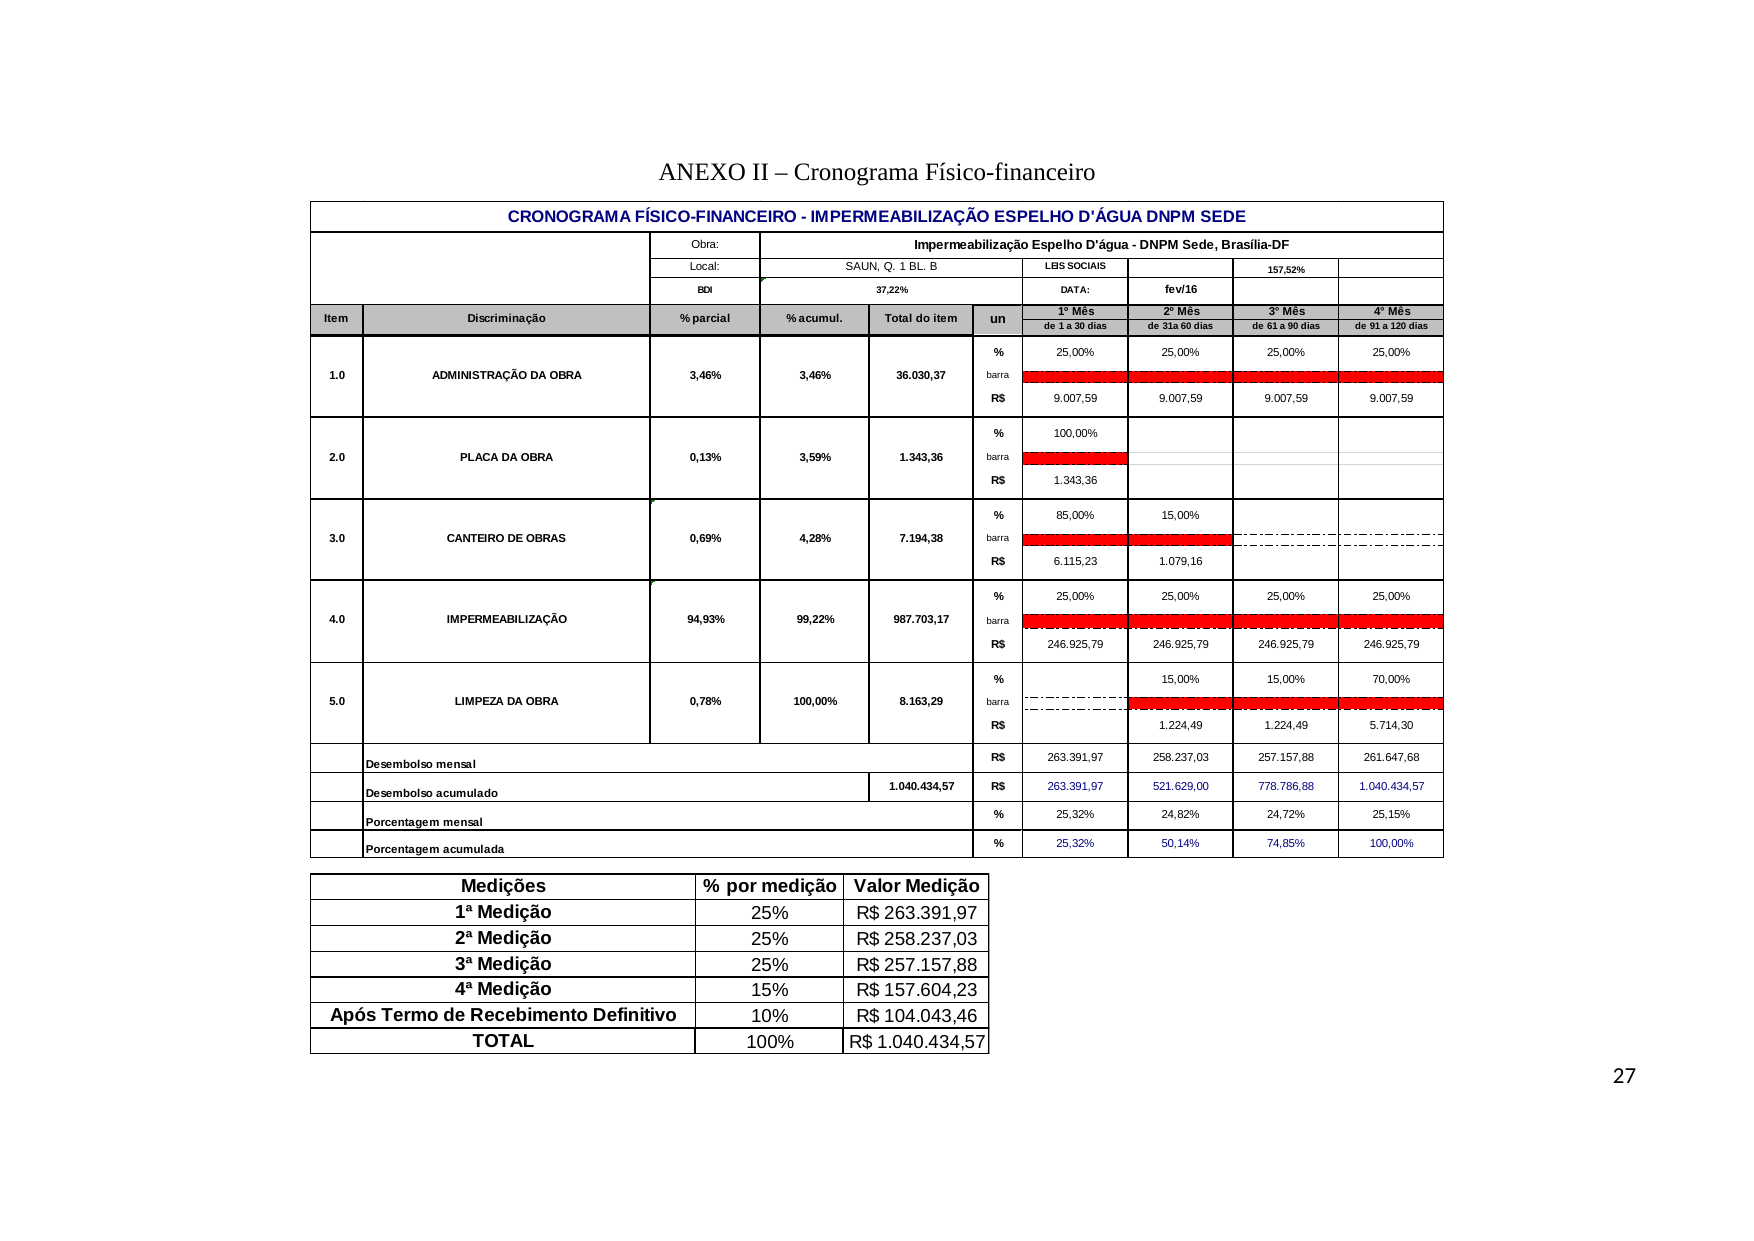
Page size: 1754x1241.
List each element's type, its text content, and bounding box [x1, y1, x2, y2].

text ANEXO II – Cronograma Físico-financeiro [118, 157, 1636, 186]
